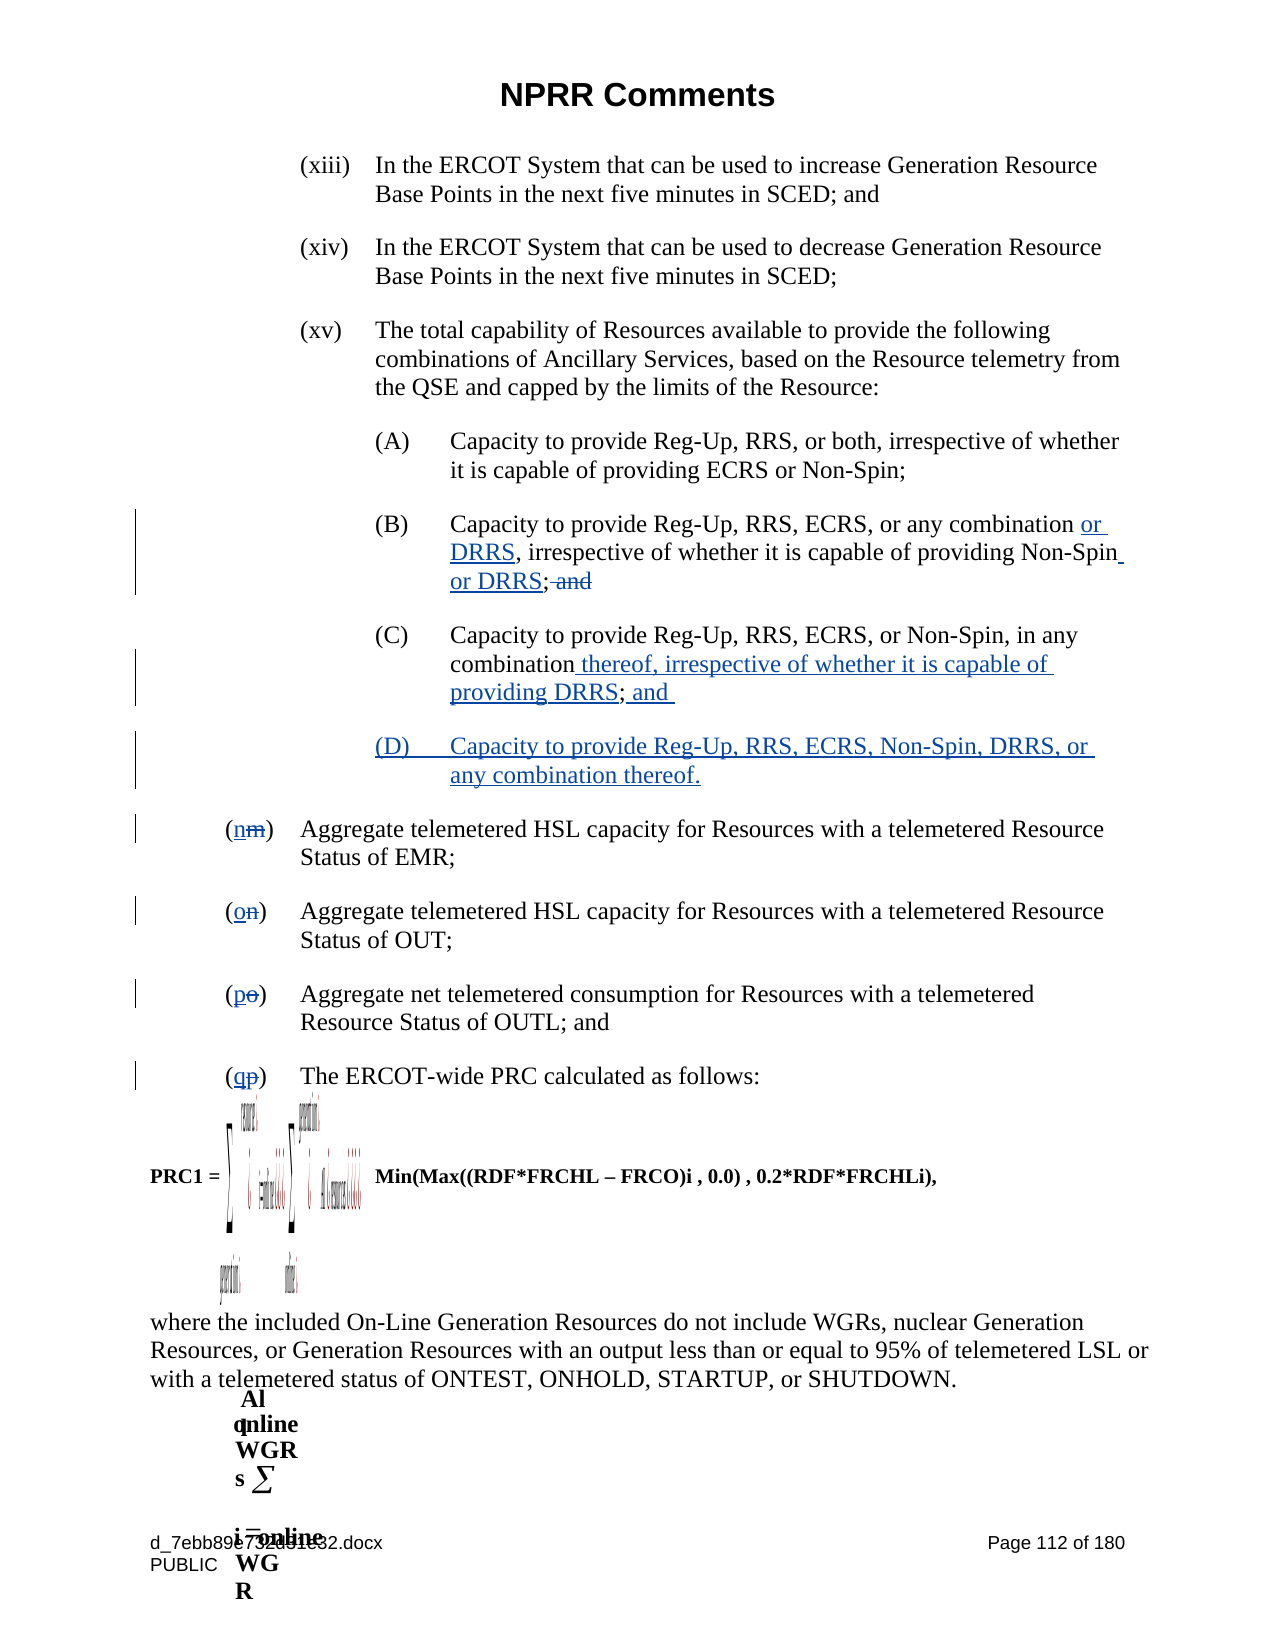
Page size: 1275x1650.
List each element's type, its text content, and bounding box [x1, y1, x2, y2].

text where the included On-Line Generation Resources do not include WGRs, nuclear Generation [150, 1307, 1237, 1335]
text with a telemetered status of ONTEST, ONHOLD, STARTUP, or SHUTDOWN. [150, 1364, 1237, 1393]
text (xiii) In the ERCOT System that can be used to increase Generation Resource Base Points in the next five minutes in SCED; and [300, 150, 1125, 207]
text () Aggregate telemetered HSL capacity for Resources with a telemetered Resource Status of OUT; [225, 896, 1125, 954]
text (B) Capacity to provide Reg-Up, RRS, ECRS, or any combination , irrespective of whether it is capable of providing Non-Spin; [375, 509, 1125, 595]
text (xiv) In the ERCOT System that can be used to decrease Generation Resource Base Points in the next five minutes in SCED; [300, 232, 1125, 290]
text () Aggregate telemetered HSL capacity for Resources with a telemetered Resource Status of EMR; [225, 814, 1125, 871]
text PRC1 = Min(Max((RDF*FRCHL – FRCO)i , 0.0) , 0.2*RDF*FRCHLi), [150, 1164, 1125, 1224]
text Resources, or Generation Resources with an output less than or equal to 95% of telemetered LSL or [150, 1335, 1237, 1364]
text (xv) The total capability of Resources available to provide the following combinations of Ancillary Services, based on the Resource telemetry from the QSE and capped by the limits of the Resource: [300, 315, 1125, 401]
text () Aggregate net telemetered consumption for Resources with a telemetered Resource Status of OUTL; and [225, 979, 1125, 1036]
text () The ERCOT-wide PRC calculated as follows: [225, 1061, 1125, 1090]
text (C) Capacity to provide Reg-Up, RRS, ECRS, or Non-Spin, in any combination; [375, 620, 1125, 706]
text (A) Capacity to provide Reg-Up, RRS, or both, irrespective of whether it is capable of providing ECRS or Non-Spin; [375, 426, 1125, 484]
